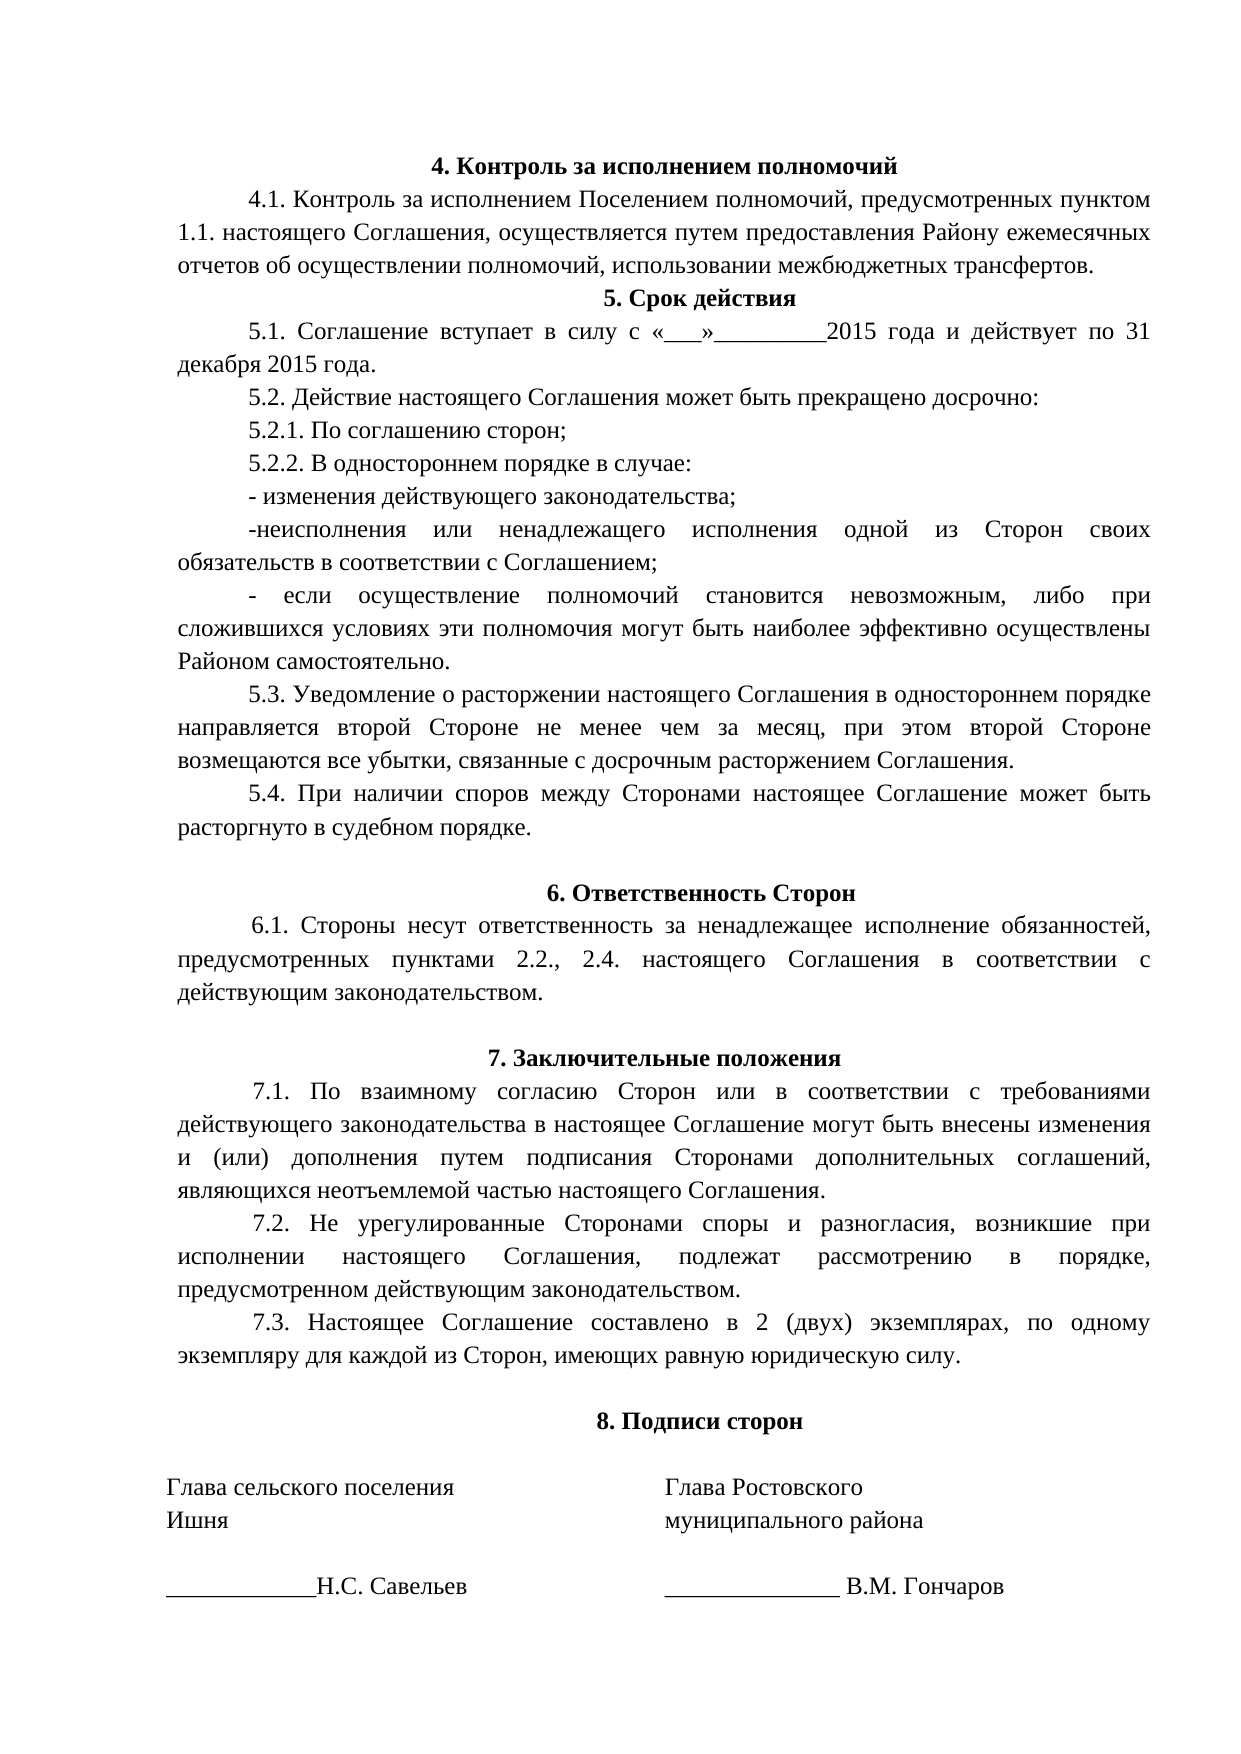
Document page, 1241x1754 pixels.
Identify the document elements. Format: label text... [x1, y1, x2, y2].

text 5.2.1. По соглашению сторон; [177, 415, 1152, 444]
subtitle 6. Ответственность Сторон [177, 878, 1152, 906]
text 4. Контроль за исполнением полномочий [177, 151, 1152, 180]
text -неисполнения или ненадлежащего исполнения одной из Сторон своих обязательств в соответствии с Соглашением; [177, 514, 1152, 576]
text 8. Подписи сторон [177, 1406, 1152, 1435]
text 6.1. Стороны несут ответственность за ненадлежащее исполнение обязанностей, предусмотренных пунктами 2.2., 2.4. настоящего Соглашения в соответствии с действующим законодательством. [177, 911, 1152, 1005]
text 5.2.2. В одностороннем порядке в случае: [177, 448, 1152, 477]
text 7.3. Настоящее Соглашение составлено в 2 (двух) экземплярах, по одному экземпляру для каждой из Сторон, имеющих равную юридическую силу. [177, 1307, 1152, 1369]
table_header Глава сельского поселения Ишня ____________Н.С. Савельев [155, 1472, 653, 1604]
text 7.1. По взаимному согласию Сторон или в соответствии с требованиями действующего законодательства в настоящее Соглашение могут быть внесены изменения и (или) дополнения путем подписания Сторонами дополнительных соглашений, являющихся неотъемлемой частью настоящего Соглашения. [177, 1076, 1152, 1203]
text 5.3. Уведомление о расторжении настоящего Соглашения в одностороннем порядке направляется второй Стороне не менее чем за месяц, при этом второй Стороне возмещаются все убытки, связанные с досрочным расторжением Соглашения. [177, 679, 1152, 774]
text - изменения действующего законодательства; [177, 481, 1152, 510]
text 5. Срок действия [177, 283, 1152, 312]
text 5.1. Соглашение вступает в силу с «___»_________2015 года и действует по 31 декабря 2015 года. [177, 316, 1152, 378]
text 7. Заключительные положения [177, 1043, 1152, 1071]
text 7.2. Не урегулированные Сторонами споры и разногласия, возникшие при исполнении настоящего Соглашения, подлежат рассмотрению в порядке, предусмотренном действующим законодательством. [177, 1208, 1152, 1303]
text 5.4. При наличии споров между Сторонами настоящее Соглашение может быть расторгнуто в судебном порядке. [177, 778, 1152, 840]
table_header Глава Ростовского муниципального района ______________ В.М. Гончаров [653, 1472, 1152, 1604]
text 5.2. Действие настоящего Соглашения может быть прекращено досрочно: [177, 382, 1152, 411]
text 4.1. Контроль за исполнением Поселением полномочий, предусмотренных пунктом 1.1. настоящего Соглашения, осуществляется путем предоставления Району ежемесячных отчетов об осуществлении полномочий, использовании межбюджетных трансфертов. [177, 184, 1152, 279]
text - если осуществление полномочий становится невозможным, либо при сложившихся условиях эти полномочия могут быть наиболее эффективно осуществлены Районом самостоятельно. [177, 580, 1152, 675]
